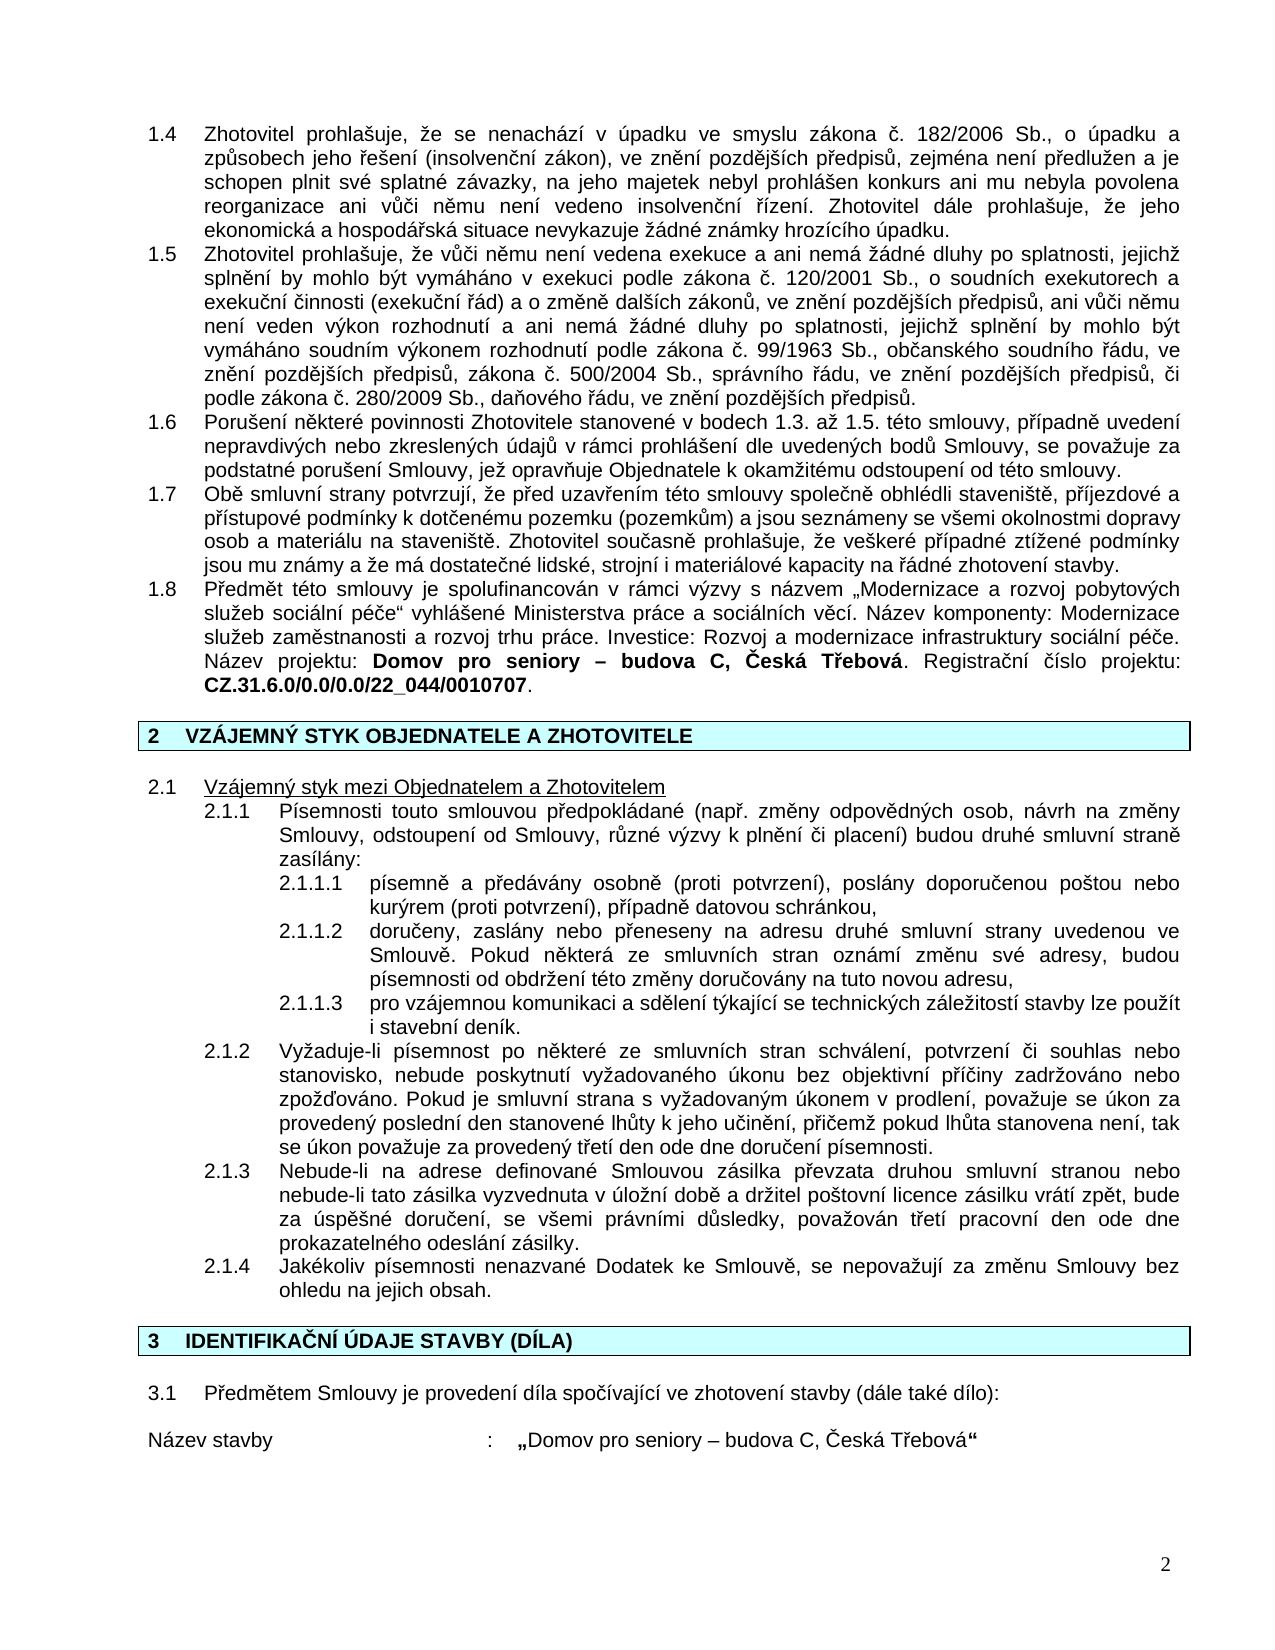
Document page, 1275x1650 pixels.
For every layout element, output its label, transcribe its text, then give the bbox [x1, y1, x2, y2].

list Obě smluvní strany potvrzují, že před uzavřením této smlouvy společně obhlédli staveniště, příjezdové a přístupové podmínky k dotčenému pozemku (pozemkům) a jsou seznámeny se všemi okolnostmi dopravy osob a materiálu na staveniště. Zhotovitel současně prohlašuje, že veškeré případné ztížené podmínky jsou mu známy a že má dostatečné lidské, strojní i materiálové kapacity na řádné zhotovení stavby. [148, 481, 1181, 577]
list IDENTIFIKAČNÍ ÚDAJE STAVBY (DÍLA) [139, 1327, 1189, 1355]
list Zhotovitel prohlašuje, že se nenachází v úpadku ve smyslu zákona č. 182/2006 Sb., o úpadku a způsobech jeho řešení (insolvenční zákon), ve znění pozdějších předpisů, zejména není předlužen a je schopen plnit své splatné závazky, na jeho majetek nebyl prohlášen konkurs ani mu nebyla povolena reorganizace ani vůči němu není vedeno insolvenční řízení. Zhotovitel dále prohlašuje, že jeho ekonomická a hospodářská situace nevykazuje žádné známky hrozícího úpadku. [148, 122, 1181, 242]
list pro vzájemnou komunikaci a sdělení týkající se technických záležitostí stavby lze použít i stavební deník. [279, 991, 1181, 1039]
list Písemnosti touto smlouvou předpokládané (např. změny odpovědných osob, návrh na změny Smlouvy, odstoupení od Smlouvy, různé výzvy k plnění či placení) budou druhé smluvní straně zasílány: [204, 799, 1181, 871]
list VZÁJEMNÝ STYK objednatele a zhotovitele [139, 722, 1189, 750]
list Vyžaduje-li písemnost po některé ze smluvních stran schválení, potvrzení či souhlas nebo stanovisko, nebude poskytnutí vyžadovaného úkonu bez objektivní příčiny zadržováno nebo zpožďováno. Pokud je smluvní strana s vyžadovaným úkonem v prodlení, považuje se úkon za provedený poslední den stanovené lhůty k jeho učinění, přičemž pokud lhůta stanovena není, tak se úkon považuje za provedený třetí den ode dne doručení písemnosti. [204, 1039, 1181, 1158]
list Předmět této smlouvy je spolufinancován v rámci výzvy s názvem „Modernizace a rozvoj pobytových služeb sociální péče“ vyhlášené Ministerstva práce a sociálních věcí. Název komponenty: Modernizace služeb zaměstnanosti a rozvoj trhu práce. Investice: Rozvoj a modernizace infrastruktury sociální péče. Název projektu: Domov pro seniory – budova C, Česká Třebová. Registrační číslo projektu: CZ.31.6.0/0.0/0.0/22_044/0010707. [148, 577, 1181, 697]
list Vzájemný styk mezi Objednatelem a Zhotovitelem [148, 775, 1181, 799]
list písemně a předávány osobně (proti potvrzení), poslány doporučenou poštou nebo kurýrem (proti potvrzení), případně datovou schránkou, [279, 871, 1181, 919]
list Předmětem Smlouvy je provedení díla spočívající ve zhotovení stavby (dále také dílo): [148, 1380, 1181, 1404]
list Jakékoliv písemnosti nenazvané Dodatek ke Smlouvě, se nepovažují za změnu Smlouvy bez ohledu na jejich obsah. [204, 1254, 1181, 1302]
list Zhotovitel prohlašuje, že vůči němu není vedena exekuce a ani nemá žádné dluhy po splatnosti, jejichž splnění by mohlo být vymáháno v exekuci podle zákona č. 120/2001 Sb., o soudních exekutorech a exekuční činnosti (exekuční řád) a o změně dalších zákonů, ve znění pozdějších předpisů, ani vůči němu není veden výkon rozhodnutí a ani nemá žádné dluhy po splatnosti, jejichž splnění by mohlo být vymáháno soudním výkonem rozhodnutí podle zákona č. 99/1963 Sb., občanského soudního řádu, ve znění pozdějších předpisů, zákona č. 500/2004 Sb., správního řádu, ve znění pozdějších předpisů, či podle zákona č. 280/2009 Sb., daňového řádu, ve znění pozdějších předpisů. [148, 242, 1181, 409]
list Porušení některé povinnosti Zhotovitele stanovené v bodech 1.3. až 1.5. této smlouvy, případně uvedení nepravdivých nebo zkreslených údajů v rámci prohlášení dle uvedených bodů Smlouvy, se považuje za podstatné porušení Smlouvy, jež opravňuje Objednatele k okamžitému odstoupení od této smlouvy. [148, 409, 1181, 481]
list Nebude-li na adrese definované Smlouvou zásilka převzata druhou smluvní stranou nebo nebude-li tato zásilka vyzvednuta v úložní době a držitel poštovní licence zásilku vrátí zpět, bude za úspěšné doručení, se všemi právními důsledky, považován třetí pracovní den ode dne prokazatelného odeslání zásilky. [204, 1158, 1181, 1254]
text Název stavby : „Domov pro seniory – budova C, Česká Třebová“ [148, 1428, 1181, 1452]
list doručeny, zaslány nebo přeneseny na adresu druhé smluvní strany uvedenou ve Smlouvě. Pokud některá ze smluvních stran oznámí změnu své adresy, budou písemnosti od obdržení této změny doručovány na tuto novou adresu, [279, 919, 1181, 991]
